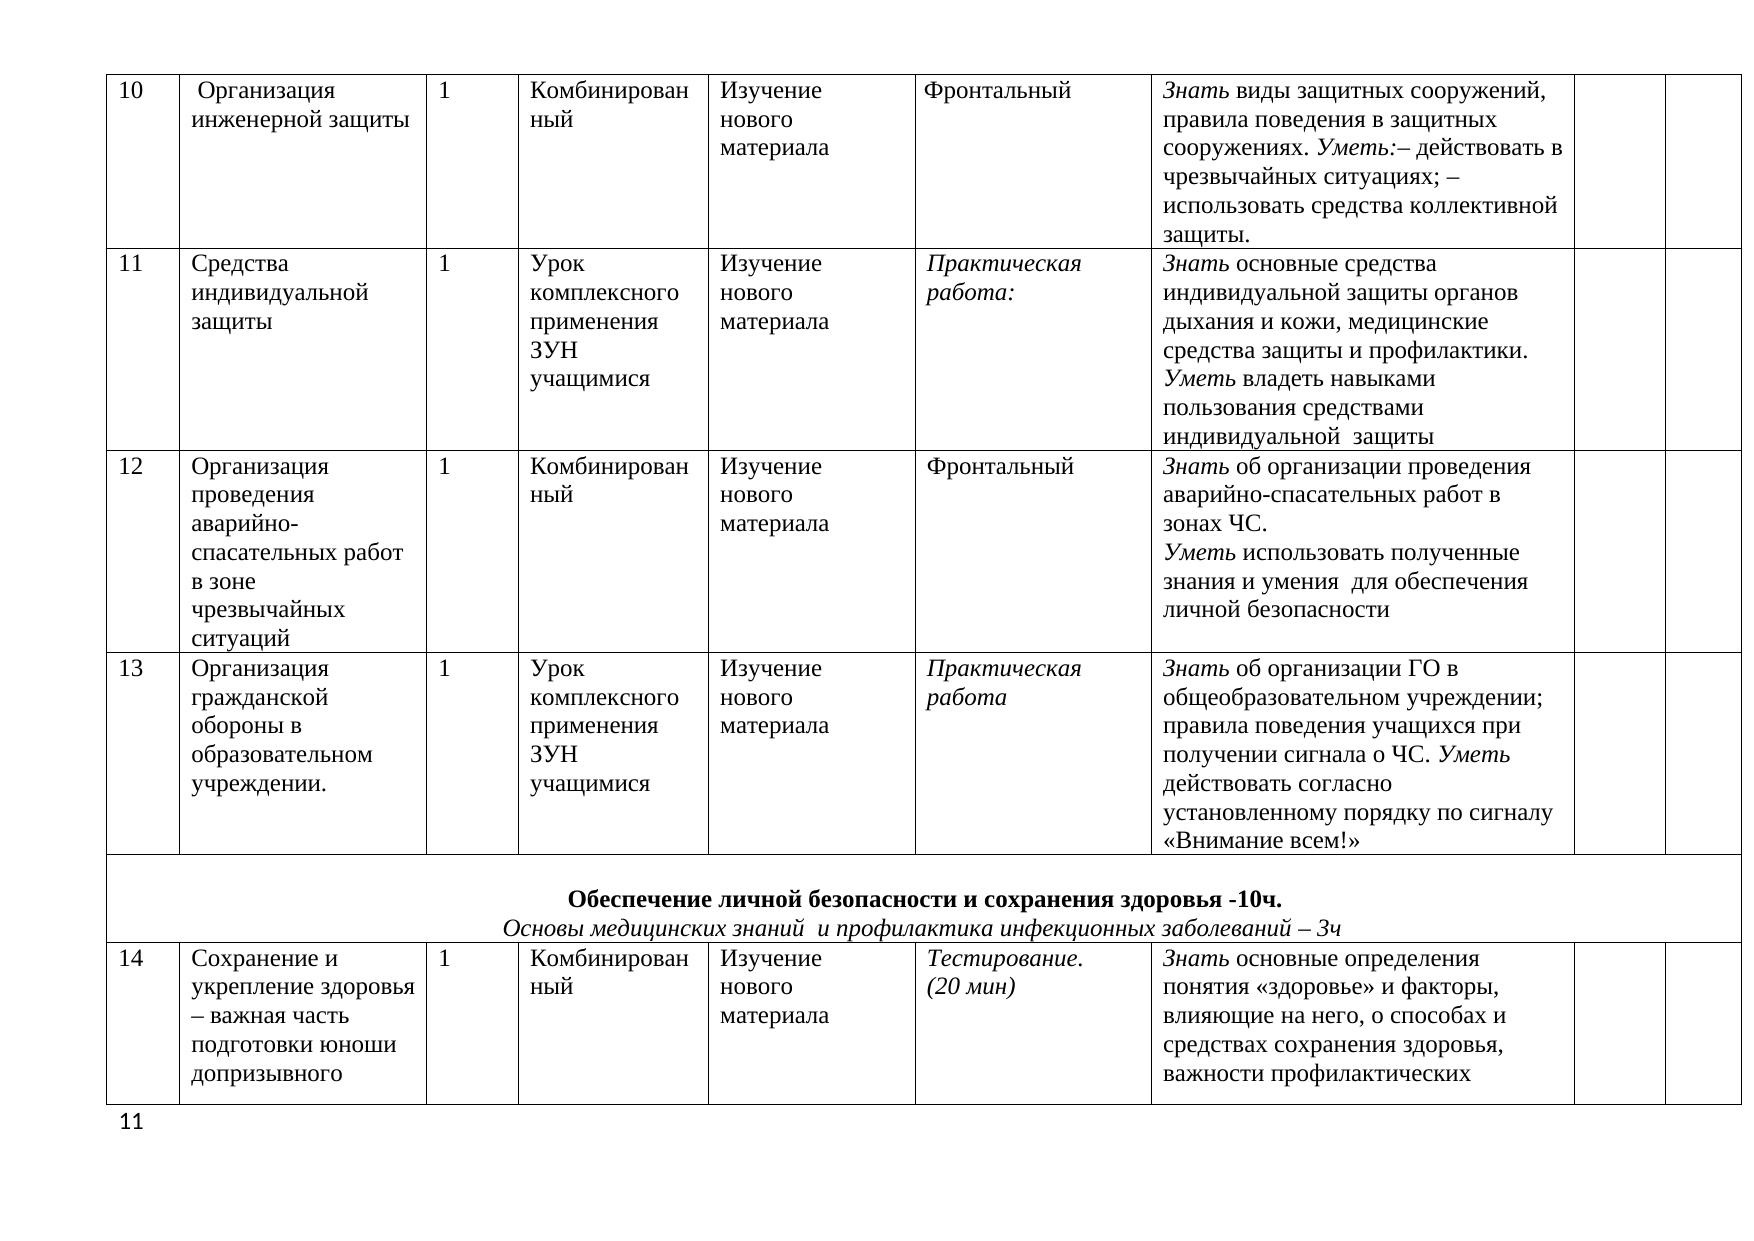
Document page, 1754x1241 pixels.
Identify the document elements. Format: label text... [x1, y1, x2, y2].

table_cell [1575, 249, 1665, 450]
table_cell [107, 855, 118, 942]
table_cell Изучение нового материала [709, 451, 915, 652]
table_cell 12 [107, 451, 179, 652]
table_cell [1575, 943, 1665, 1104]
table_cell Комбинированный [519, 943, 708, 1104]
table_cell 10 [107, 75, 179, 247]
table_cell Организация проведения аварийно-спасательных работ в зоне чрезвычайных ситуаций [180, 451, 426, 652]
table_cell [1666, 75, 1741, 247]
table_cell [1152, 943, 1574, 1104]
table_cell 13 [107, 653, 179, 854]
table_cell Комбинированный [519, 451, 708, 652]
table_cell Организация инженерной защиты [180, 75, 426, 247]
table_cell Средства индивидуальной защиты [180, 249, 426, 450]
table_cell Комбинированный [519, 75, 708, 247]
table_cell 1 [427, 75, 518, 247]
table_cell [1666, 653, 1741, 854]
table_cell [1575, 451, 1665, 652]
table_cell Организация гражданской обороны в образовательном учреждении. [180, 653, 426, 854]
table_cell Практическая работа [916, 653, 1151, 854]
table_cell [1666, 451, 1741, 652]
table_cell Практическая работа: [916, 249, 1151, 450]
table_cell Изучение нового материала [709, 75, 915, 247]
table_cell 14 [107, 943, 179, 1104]
table_cell 11 [107, 249, 179, 450]
table_cell [1575, 75, 1665, 247]
table_cell Изучение нового материала [709, 249, 915, 450]
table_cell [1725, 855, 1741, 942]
table_cell Знать об организации ГО в общеобразовательном учреждении; правила поведения учащихся при получении сигнала о ЧС. Уметь действовать согласно установленному порядку по сигналу «Внимание всем!» [1152, 653, 1574, 854]
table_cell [709, 943, 915, 1104]
table_cell 1 [427, 943, 518, 1104]
table_cell Знать об организации проведения аварийно-спасательных работ в зонах ЧС. Уметь использовать полученные знания и умения для обеспечения личной безопасности [1152, 451, 1574, 652]
table_cell 1 [427, 249, 518, 450]
table_cell Фронтальный [916, 75, 1151, 247]
table_cell Знать основные средства индивидуальной защиты органов дыхания и кожи, медицинские средства защиты и профилактики. Уметь владеть навыками пользования средствами индивидуальной защиты [1152, 249, 1574, 450]
table_cell Фронтальный [916, 451, 1151, 652]
table_cell [1666, 943, 1741, 1104]
table_cell [1666, 249, 1741, 450]
table_cell Урок комплексного применения ЗУН учащимися [519, 653, 708, 854]
table_cell 1 [427, 653, 518, 854]
table_cell [1575, 653, 1665, 854]
table_cell Урок комплексного применения ЗУН учащимися [519, 249, 708, 450]
table_cell Знать виды защитных сооружений, правила поведения в защитных сооружениях. Уметь:– действовать в чрезвычайных ситуациях; – использовать средства коллективной защиты. [1152, 75, 1574, 247]
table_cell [916, 943, 1151, 1104]
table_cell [180, 943, 426, 1104]
table_cell 1 [427, 451, 518, 652]
table_cell Изучение нового материала [709, 653, 915, 854]
